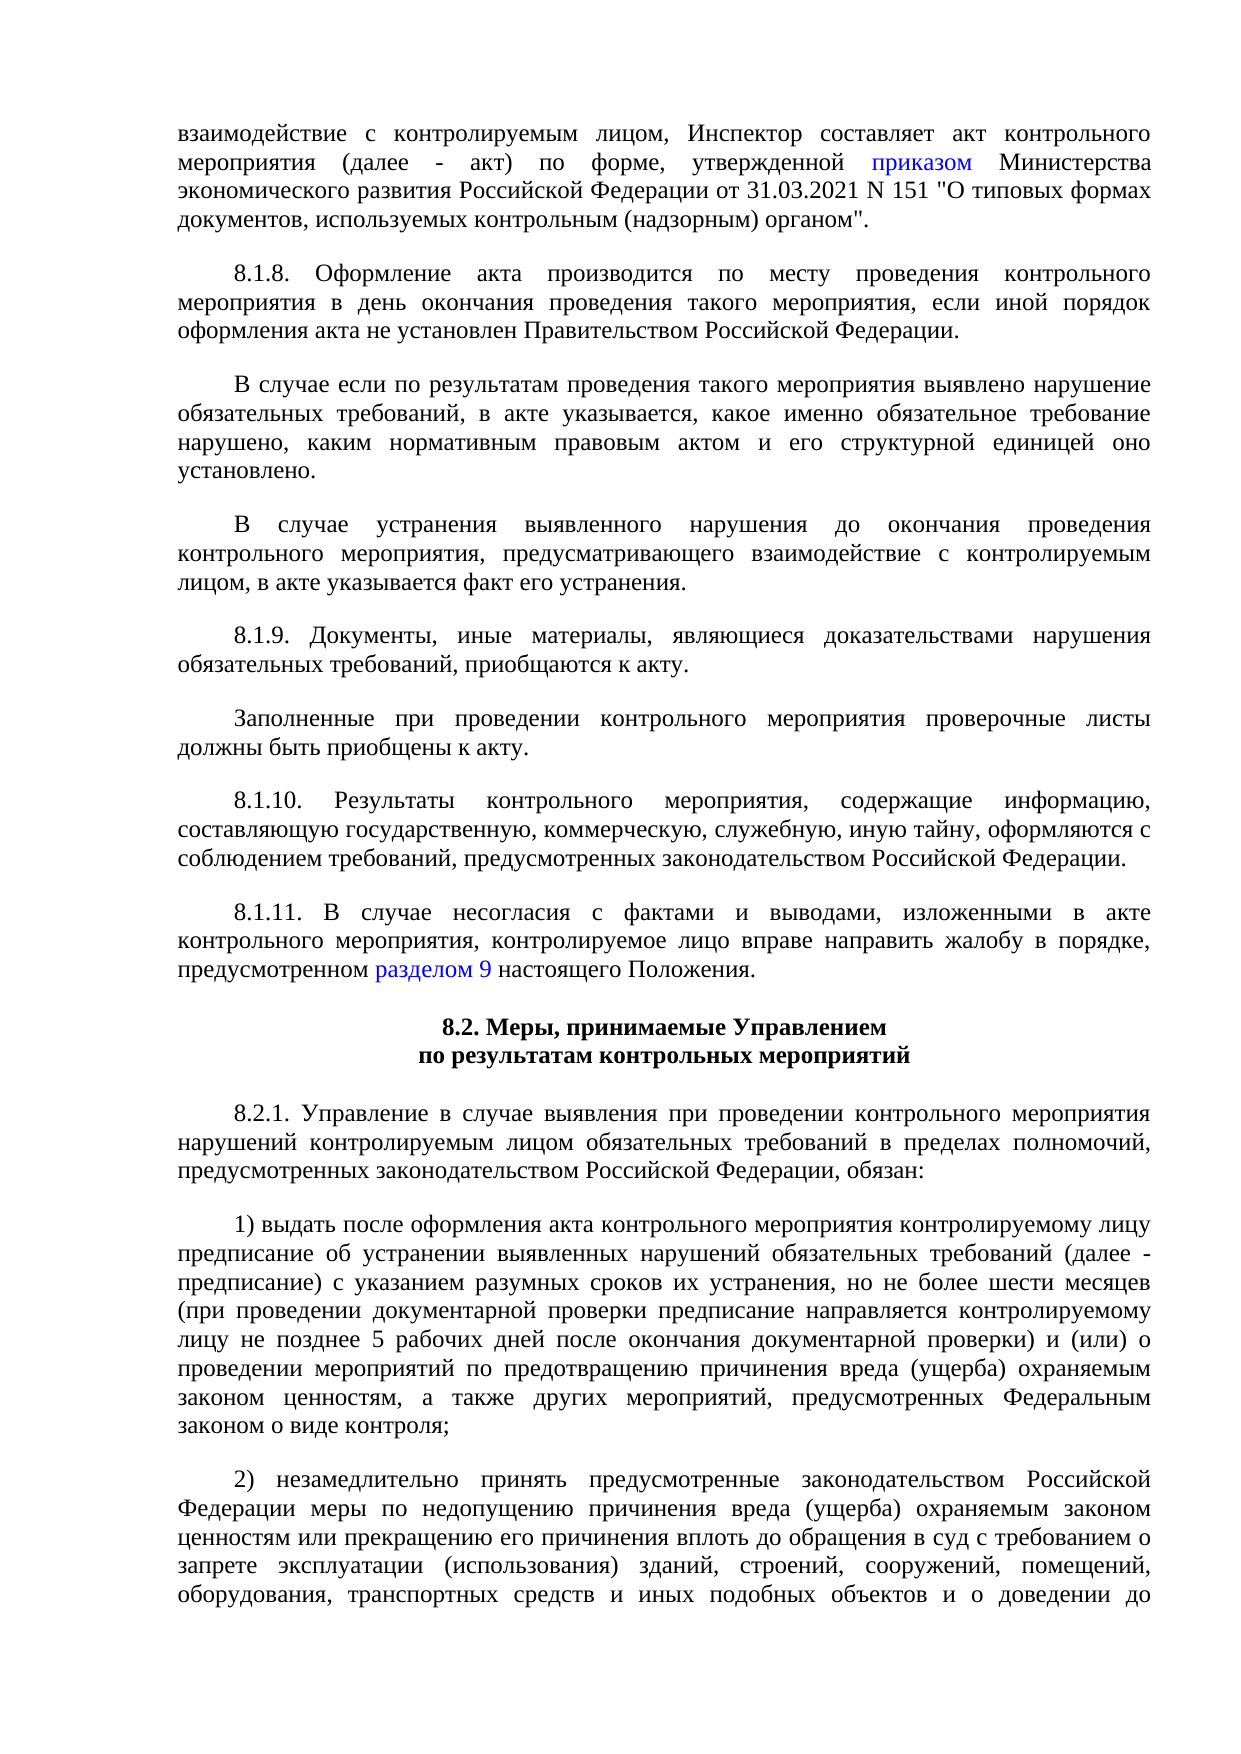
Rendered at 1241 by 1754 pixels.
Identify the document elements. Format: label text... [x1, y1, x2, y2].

text В случае устранения выявленного нарушения до окончания проведения контрольного мероприятия, предусматривающего взаимодействие с контролируемым лицом, в акте указывается факт его устранения. [177, 509, 1152, 596]
text 8.2.1. Управление в случае выявления при проведении контрольного мероприятия нарушений контролируемым лицом обязательных требований в пределах полномочий, предусмотренных законодательством Российской Федерации, обязан: [177, 1098, 1152, 1184]
text В случае если по результатам проведения такого мероприятия выявлено нарушение обязательных требований, в акте указывается, какое именно обязательное требование нарушено, каким нормативным правовым актом и его структурной единицей оно установлено. [177, 369, 1152, 484]
title по результатам контрольных мероприятий [177, 1041, 1152, 1069]
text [177, 118, 1152, 233]
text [177, 1464, 1152, 1608]
text 8.1.11. В случае несогласия с фактами и выводами, изложенными в акте контрольного мероприятия, контролируемое лицо вправе направить жалобу в порядке, предусмотренном разделом 9 настоящего Положения. [177, 897, 1152, 983]
title 8.2. Меры, принимаемые Управлением [177, 1012, 1152, 1041]
text Заполненные при проведении контрольного мероприятия проверочные листы должны быть приобщены к акту. [177, 703, 1152, 761]
text 8.1.10. Результаты контрольного мероприятия, содержащие информацию, составляющую государственную, коммерческую, служебную, иную тайну, оформляются с соблюдением требований, предусмотренных законодательством Российской Федерации. [177, 786, 1152, 872]
text 8.1.8. Оформление акта производится по месту проведения контрольного мероприятия в день окончания проведения такого мероприятия, если иной порядок оформления акта не установлен Правительством Российской Федерации. [177, 258, 1152, 344]
text 1) выдать после оформления акта контрольного мероприятия контролируемому лицу предписание об устранении выявленных нарушений обязательных требований (далее - предписание) с указанием разумных сроков их устранения, но не более шести месяцев (при проведении документарной проверки предписание направляется контролируемому лицу не позднее 5 рабочих дней после окончания документарной проверки) и (или) о проведении мероприятий по предотвращению причинения вреда (ущерба) охраняемым законом ценностям, а также других мероприятий, предусмотренных Федеральным законом о виде контроля; [177, 1209, 1152, 1439]
text 8.1.9. Документы, иные материалы, являющиеся доказательствами нарушения обязательных требований, приобщаются к акту. [177, 621, 1152, 678]
